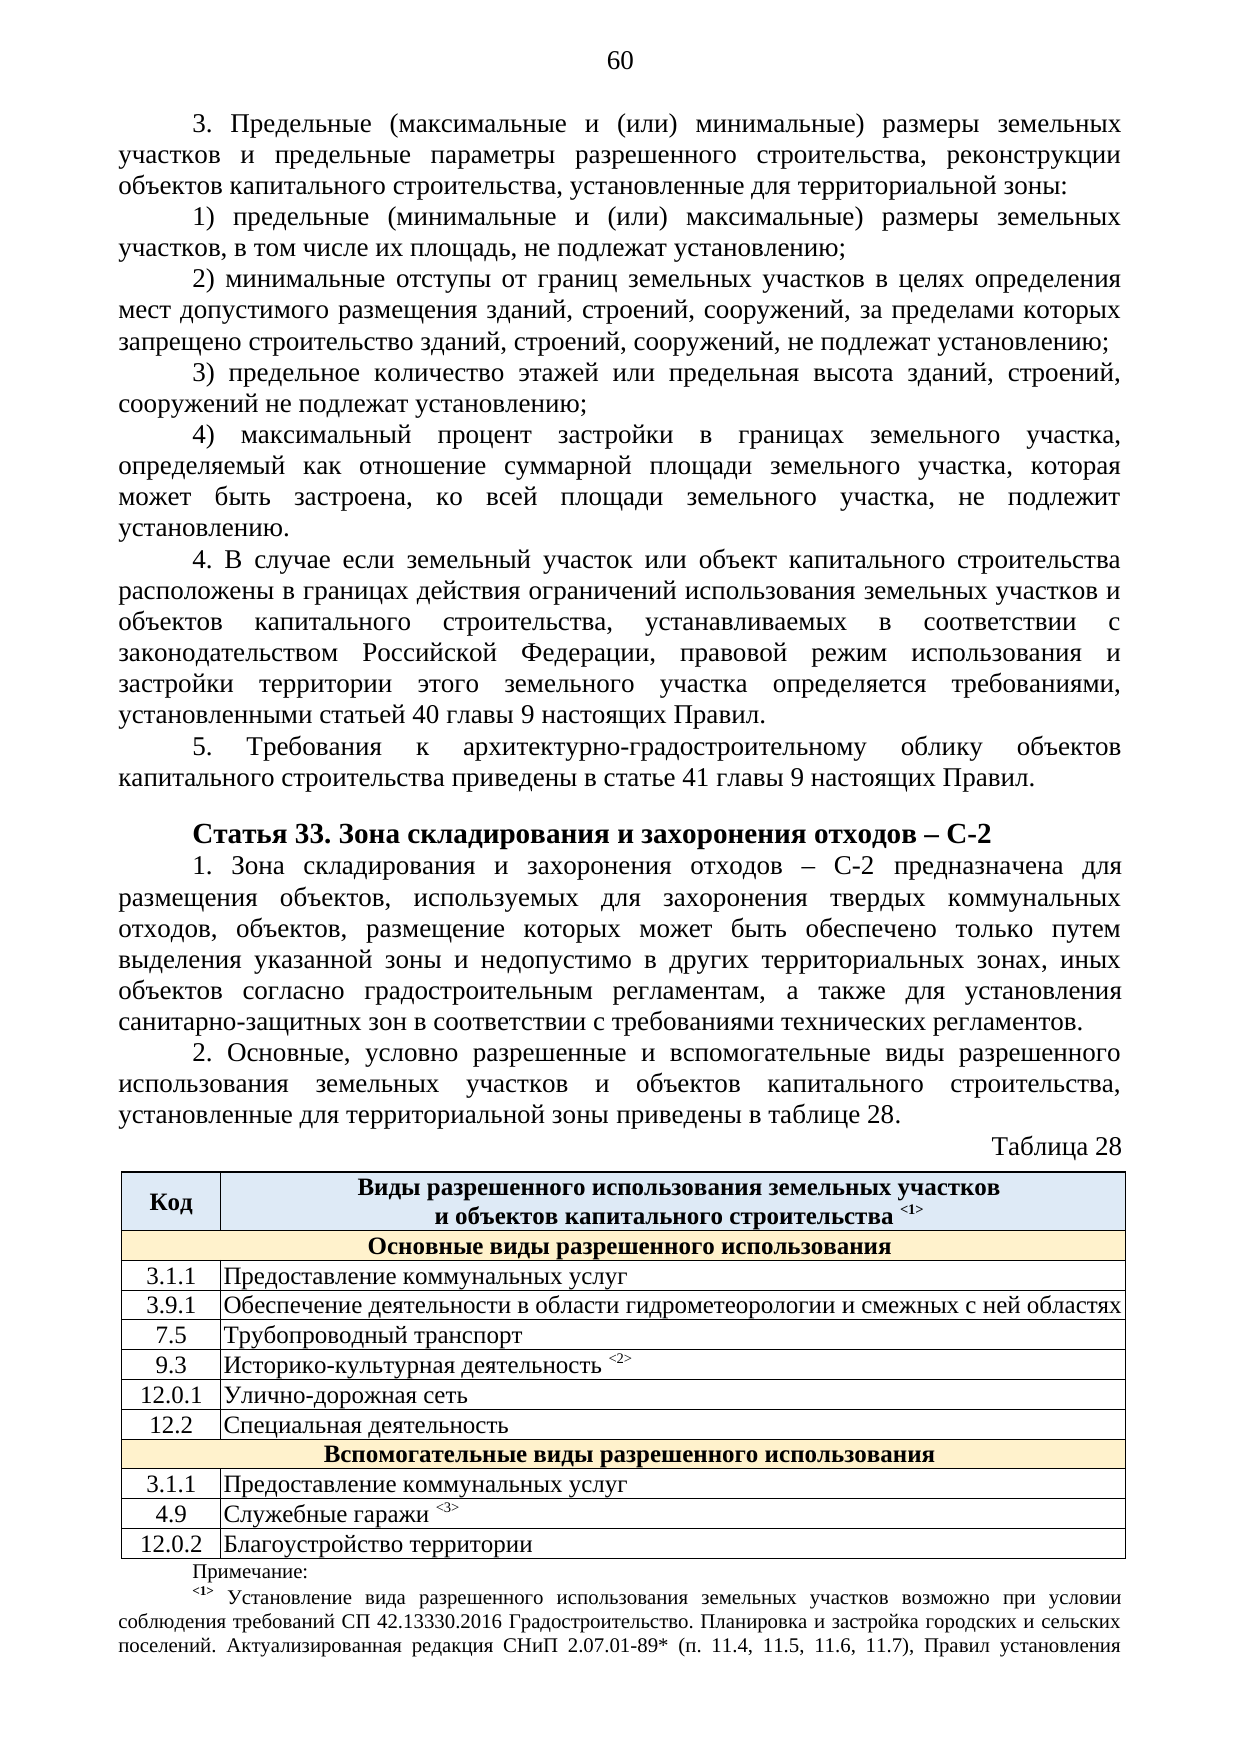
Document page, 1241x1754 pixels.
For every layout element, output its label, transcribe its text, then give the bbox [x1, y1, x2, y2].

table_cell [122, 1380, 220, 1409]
text 1. Зона складирования и захоронения отходов – С-2 предназначена для размещения объектов, используемых для захоронения твердых коммунальных отходов, объектов, размещение которых может быть обеспечено только путем выделения указанной зоны и недопустимо в других территориальных зонах, иных объектов согласно градостроительным регламентам, а также для установления санитарно-защитных зон в соответствии с требованиями технических регламентов. [118, 849, 1122, 1036]
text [118, 1583, 1122, 1657]
text 4) максимальный процент застройки в границах земельного участка, определяемый как отношение суммарной площади земельного участка, которая может быть застроена, ко всей площади земельного участка, не подлежит установлению. [118, 418, 1122, 543]
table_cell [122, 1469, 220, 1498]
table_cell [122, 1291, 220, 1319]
subtitle Статья 33. Зона складирования и захоронения отходов – С-2 [118, 816, 1122, 849]
text Примечание: [118, 1559, 1122, 1583]
text 2. Основные, условно разрешенные и вспомогательные виды разрешенного использования земельных участков и объектов капитального строительства, установленные для территориальной зоны приведены в таблице 28. [118, 1036, 1122, 1130]
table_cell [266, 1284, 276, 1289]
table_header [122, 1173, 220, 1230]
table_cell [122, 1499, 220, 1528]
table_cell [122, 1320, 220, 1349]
text 1) предельные (минимальные и (или) максимальные) размеры земельных участков, в том числе их площадь, не подлежат установлению; [118, 200, 1122, 262]
text Таблица 28 [118, 1130, 1122, 1161]
text 4. В случае если земельный участок или объект капитального строительства расположены в границах действия ограничений использования земельных участков и объектов капитального строительства, устанавливаемых в соответствии с законодательством Российской Федерации, правовой режим использования и застройки территории этого земельного участка определяется требованиями, установленными статьей 40 главы 9 настоящих Правил. [118, 543, 1122, 729]
text 2) минимальные отступы от границ земельных участков в целях определения мест допустимого размещения зданий, строений, сооружений, за пределами которых запрещено строительство зданий, строений, сооружений, не подлежат установлению; [118, 262, 1122, 356]
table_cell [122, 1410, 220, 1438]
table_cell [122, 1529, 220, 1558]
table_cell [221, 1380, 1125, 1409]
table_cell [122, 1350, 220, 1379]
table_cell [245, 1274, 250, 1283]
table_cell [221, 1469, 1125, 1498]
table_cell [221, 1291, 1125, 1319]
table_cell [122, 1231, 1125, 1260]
text 3. Предельные (максимальные и (или) минимальные) размеры земельных участков и предельные параметры разрешенного строительства, реконструкции объектов капитального строительства, установленные для территориальной зоны: [118, 107, 1122, 200]
text 3) предельное количество этажей или предельная высота зданий, строений, сооружений не подлежат установлению; [118, 356, 1122, 418]
text 5. Требования к архитектурно-градостроительному облику объектов капитального строительства приведены в статье 41 главы 9 настоящих Правил. [118, 729, 1122, 792]
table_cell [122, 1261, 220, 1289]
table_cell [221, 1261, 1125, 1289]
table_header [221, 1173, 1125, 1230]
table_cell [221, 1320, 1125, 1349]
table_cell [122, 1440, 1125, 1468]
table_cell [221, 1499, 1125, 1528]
